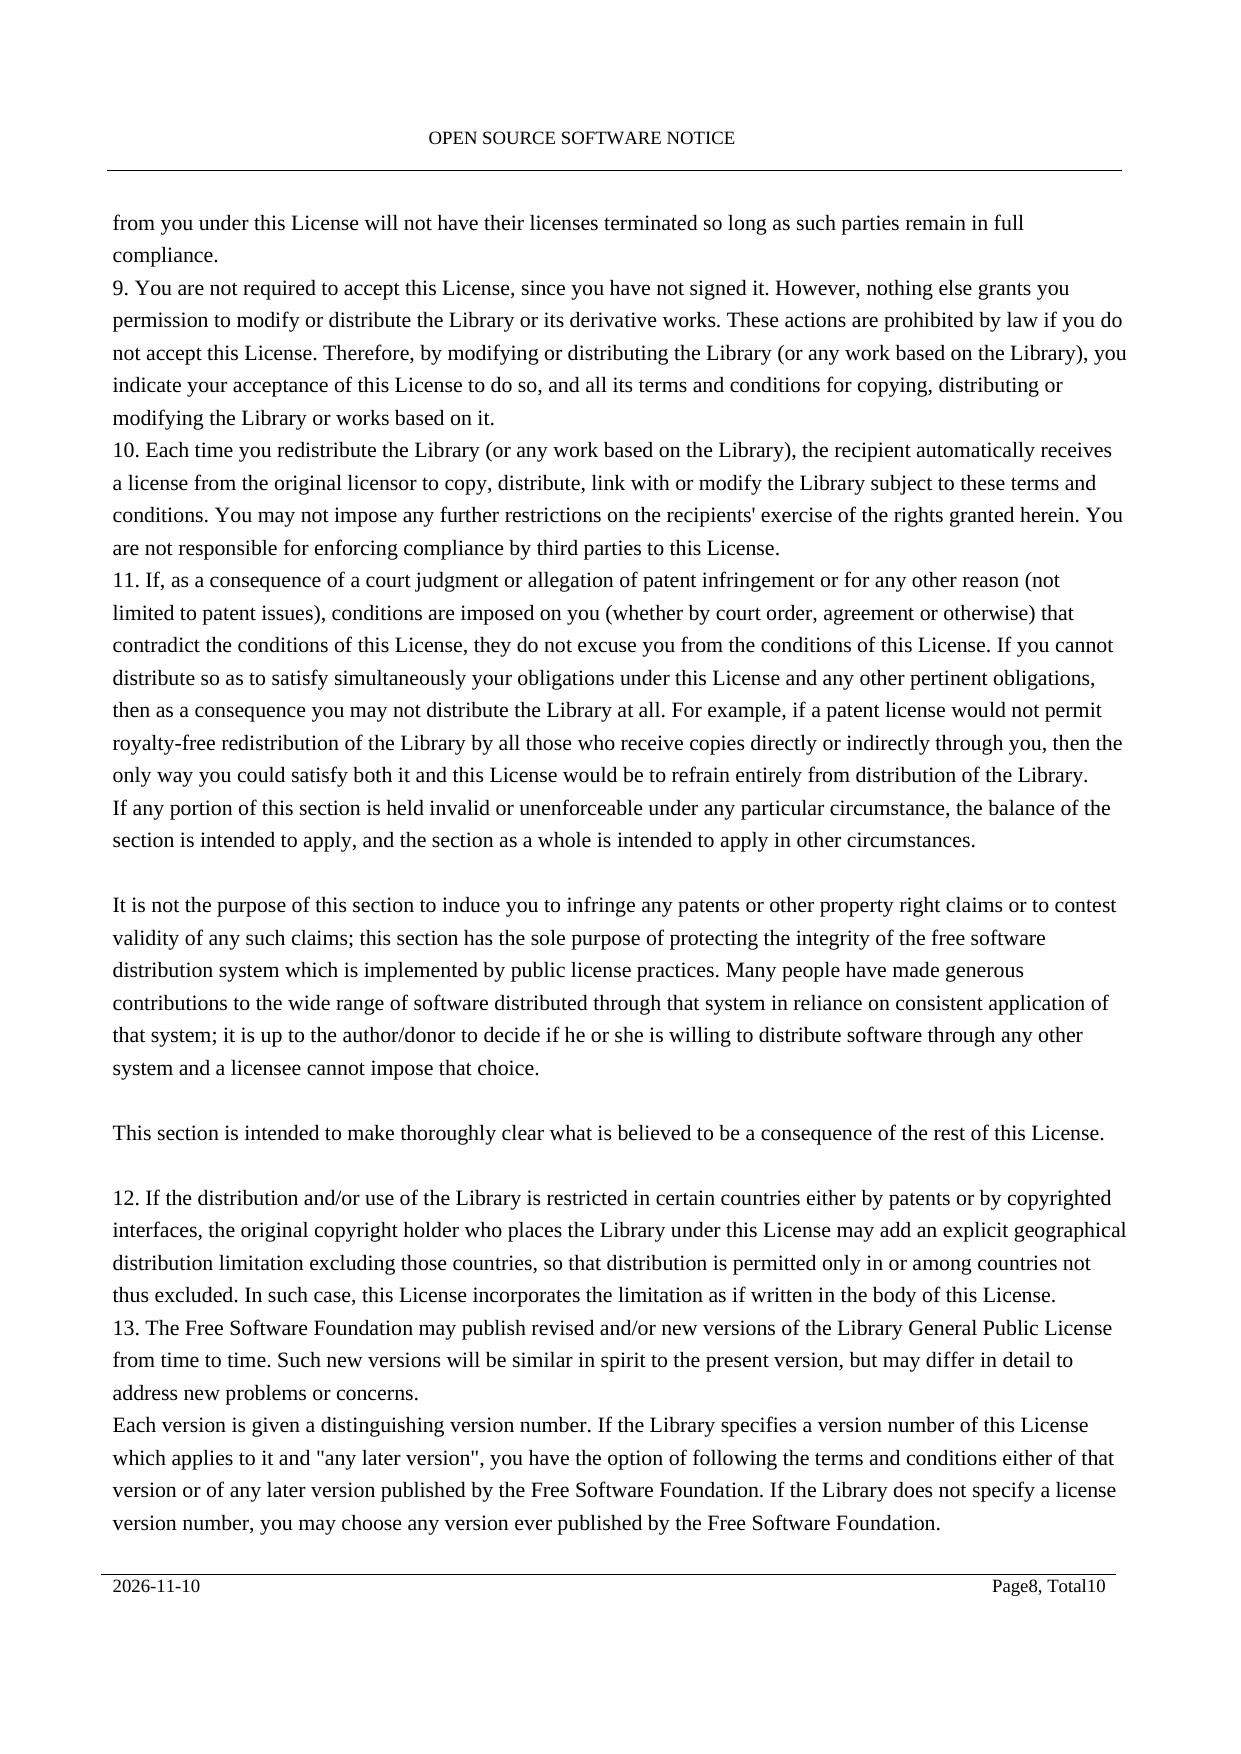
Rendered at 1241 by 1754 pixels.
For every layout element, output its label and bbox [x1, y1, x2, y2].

text [112, 206, 1128, 1539]
